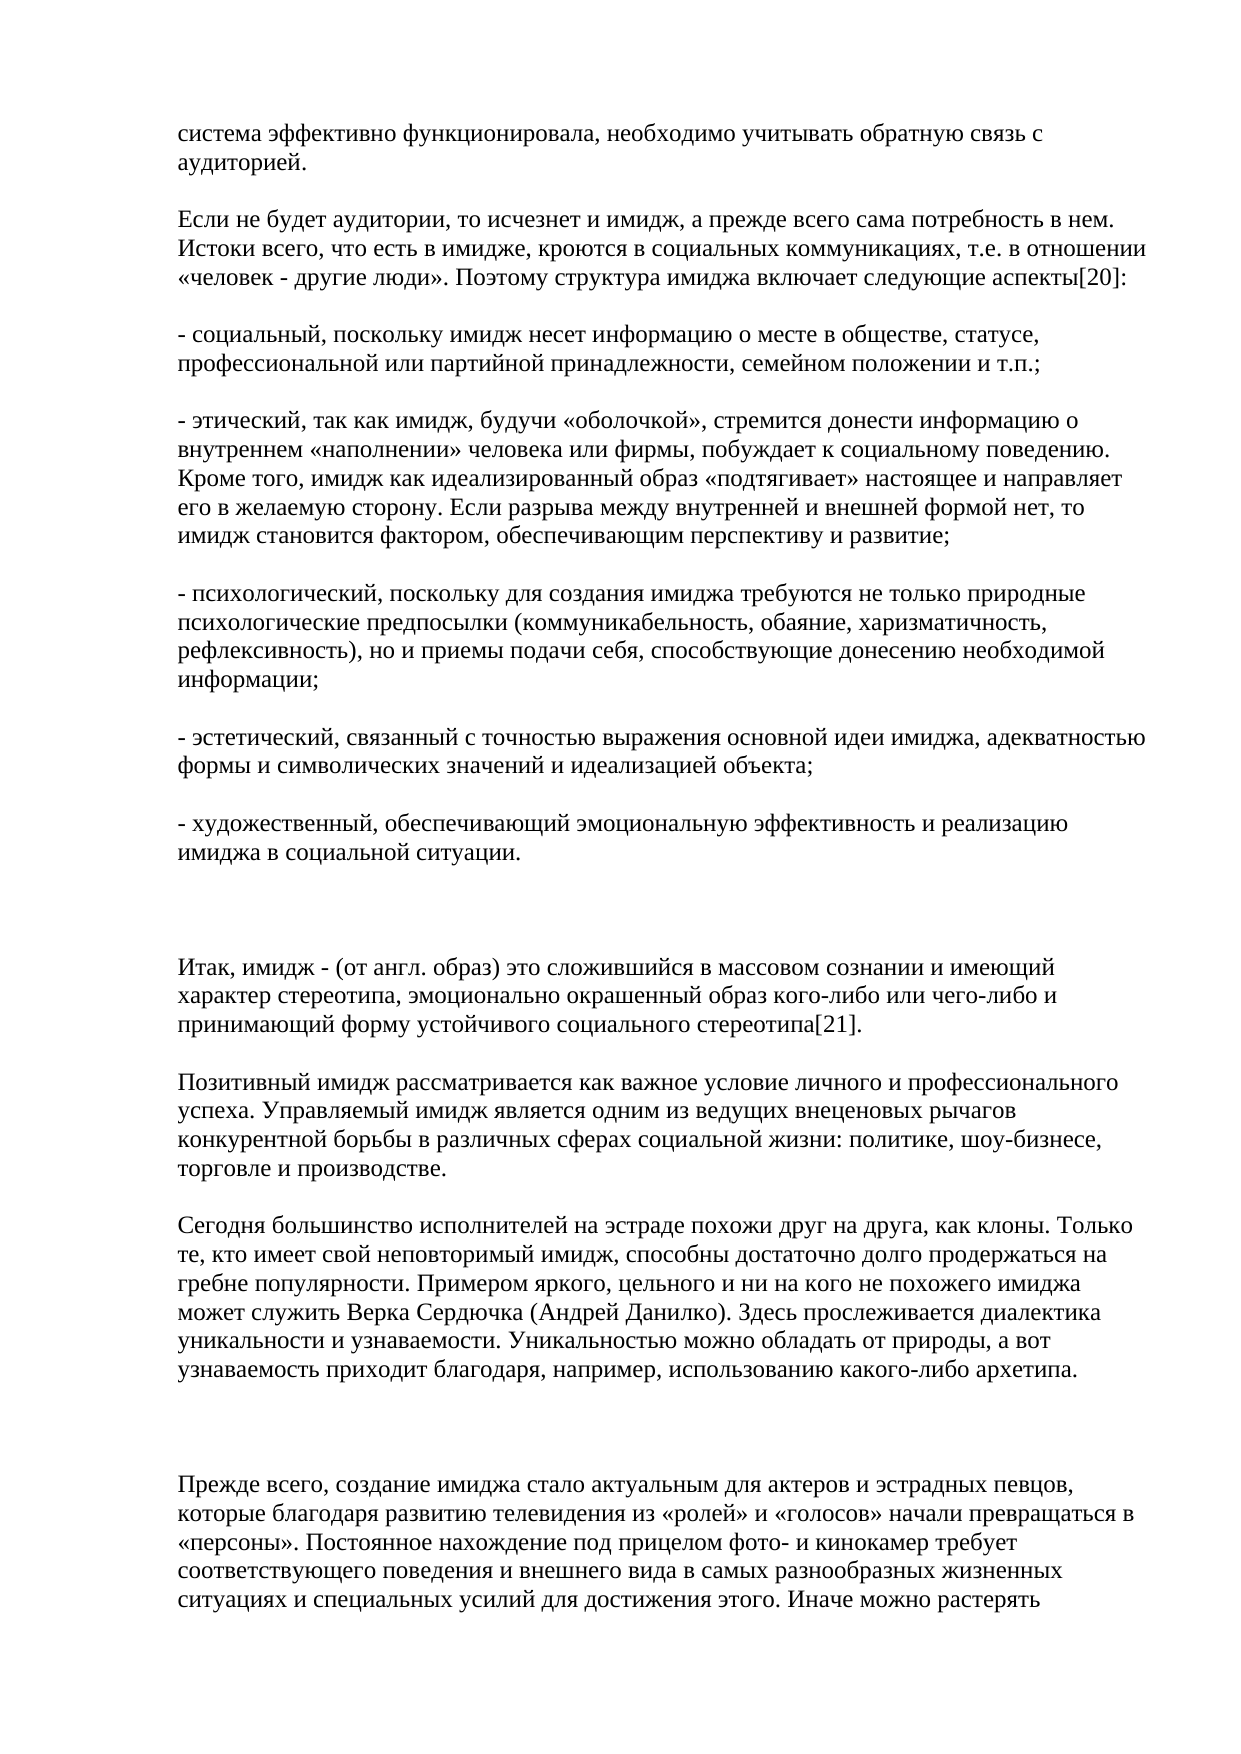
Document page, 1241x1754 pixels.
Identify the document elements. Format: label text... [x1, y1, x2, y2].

text - этический, так как имидж, будучи «оболочкой», стремится донести информацию о внутреннем «наполнении» человека или фирмы, побуждает к социальному поведению. Кроме того, имидж как идеализированный образ «подтягивает» настоящее и направляет его в желаемую сторону. Если разрыва между внутренней и внешней формой нет, то имидж становится фактором, обеспечивающим перспективу и развитие; [177, 406, 1152, 549]
text Позитивный имидж рассматривается как важное условие личного и профессионального успеха. Управляемый имидж является одним из ведущих внеценовых рычагов конкурентной борьбы в различных сферах социальной жизни: политике, шоу-бизнесе, торговле и производстве. [177, 1067, 1152, 1182]
text Сегодня большинство исполнителей на эстраде похожи друг на друга, как клоны. Только те, кто имеет свой неповторимый имидж, способны достаточно долго продержаться на гребне популярности. Примером яркого, цельного и ни на кого не похожего имиджа может служить Верка Сердючка (Андрей Данилко). Здесь прослеживается диалектика уникальности и узнаваемости. Уникальностью можно обладать от природы, а вот узнаваемость приходит благодаря, например, использованию какого-либо архетипа. [177, 1211, 1152, 1383]
text - художественный, обеспечивающий эмоциональную эффективность и реализацию имиджа в социальной ситуации. [177, 808, 1152, 866]
text - психологический, поскольку для создания имиджа требуются не только природные психологические предпосылки (коммуникабельность, обаяние, харизматичность, рефлексивность), но и приемы подачи себя, способствующие донесению необходимой информации; [177, 578, 1152, 693]
text Итак, имидж - (от англ. образ) это сложившийся в массовом сознании и имеющий характер стереотипа, эмоционально окрашенный образ кого-либо или чего-либо и принимающий форму устойчивого социального стереотипа[21]. [177, 952, 1152, 1038]
text - социальный, поскольку имидж несет информацию о месте в обществе, статусе, профессиональной или партийной принадлежности, семейном положении и т.п.; [177, 319, 1152, 377]
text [177, 118, 1152, 176]
text Если не будет аудитории, то исчезнет и имидж, а прежде всего сама потребность в нем. Истоки всего, что есть в имидже, кроются в социальных коммуникациях, т.е. в отношении «человек - другие люди». Поэтому структура имиджа включает следующие аспекты[20]: [177, 204, 1152, 291]
text - эстетический, связанный с точностью выражения основной идеи имиджа, адекватностью формы и символических значений и идеализацией объекта; [177, 722, 1152, 779]
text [177, 1469, 1152, 1613]
